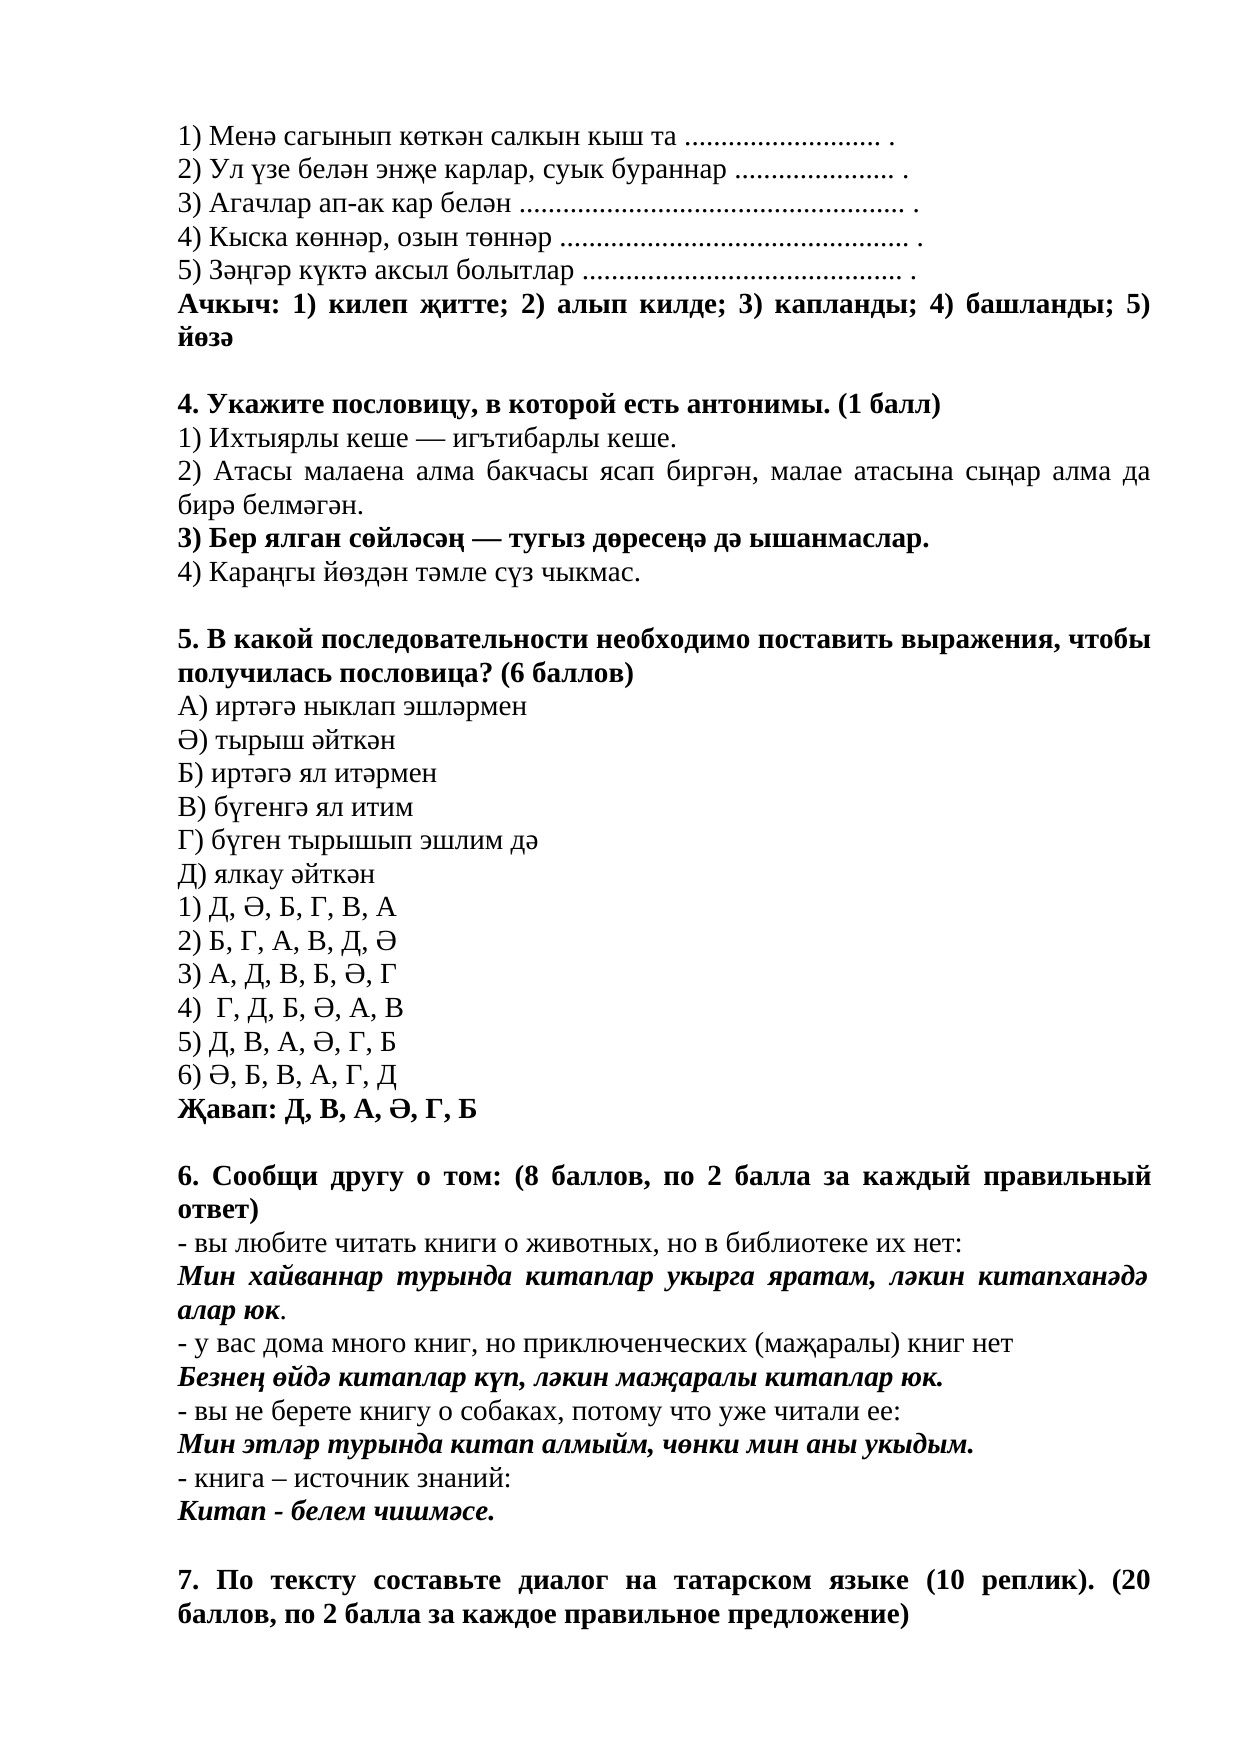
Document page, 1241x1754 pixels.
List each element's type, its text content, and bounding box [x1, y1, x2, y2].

text 5) Зәңгәр күктә аксыл болытлар ............................................ . [177, 252, 1152, 286]
text Г) бүген тырышып эшлим дә [177, 822, 1152, 856]
text 1) Менә сагынып көткән салкын кыш та ........................... . [177, 118, 1152, 152]
text А) иртәгә ныклап эшләрмен [177, 688, 1152, 722]
text Мин хайваннар турында китаплар укырга яратам, ләкин китапханәдә алар юк. [177, 1258, 1152, 1326]
text 1) Д, Ә, Б, Г, В, А [177, 889, 1152, 923]
text Ә) тырыш әйткән [177, 722, 1152, 755]
text 2) Атасы малаена алма бакчасы ясап биргән, малае атасына сыңар алма да бирә белмәгән. [177, 453, 1152, 521]
text Безнең өйдә китаплар күп, ләкин маҗаралы китаплар юк. [177, 1359, 1152, 1393]
text - вы не берете книгу о собаках, потому что уже читали ее: [177, 1393, 1152, 1426]
text 5) Д, В, А, Ә, Г, Б [177, 1024, 1152, 1057]
text 2) Ул үзе белән энҗе карлар, суык бураннар ...................... . [177, 152, 1152, 185]
text - вы любите читать книги о животных, но в библиотеке их нет: [177, 1225, 1152, 1258]
text Ачкыч: 1) килеп җитте; 2) алып килде; 3) капланды; 4) башланды; 5) йөзә [177, 286, 1152, 353]
text 5. В какой последовательности необходимо поставить выражения, чтобы получилась пословица? (6 баллов) [177, 621, 1152, 688]
text Б) иртәгә ял итәрмен [177, 755, 1152, 789]
text 4) Г, Д, Б, Ә, А, В [177, 990, 1152, 1024]
text 3) А, Д, В, Б, Ә, Г [177, 957, 1152, 990]
text Мин этләр турында китап алмыйм, чөнки мин аны укыдым. [177, 1426, 1152, 1460]
text 6) Ә, Б, В, А, Г, Д [177, 1057, 1152, 1091]
text 3) Агачлар ап-ак кар белән ..................................................... . [177, 185, 1152, 219]
text Китап - белем чишмәсе. [177, 1493, 1152, 1527]
text 1) Ихтыярлы кеше — игътибарлы кеше. [177, 420, 1152, 453]
text В) бүгенгә ял итим [177, 789, 1152, 822]
text 4) Караңгы йөздән тәмле сүз чыкмас. [177, 554, 1152, 588]
text Д) ялкау әйткән [177, 856, 1152, 889]
text - у вас дома много книг, но приключенческих (маҗаралы) книг нет [177, 1326, 1152, 1359]
text Җавап: Д, В, А, Ә, Г, Б [177, 1091, 1152, 1124]
text 3) Бер ялган сөйләсәң — тугыз дөресеңә дә ышанмаслар. [177, 521, 1152, 554]
text 4) Кыска көннәр, озын төннәр ................................................ . [177, 219, 1152, 252]
text 6. Сообщи другу о том: (8 баллов, по 2 балла за каждый правильный ответ) [177, 1158, 1152, 1225]
text 4. Укажите пословицу, в которой есть антонимы. (1 балл) [177, 386, 1152, 420]
text 2) Б, Г, А, В, Д, Ә [177, 923, 1152, 957]
text 7. По тексту составьте диалог на татарском языке (10 реплик). (20 баллов, по 2 балла за каждое правильное предложение) [177, 1562, 1152, 1629]
text - книга – источник знаний: [177, 1460, 1152, 1493]
